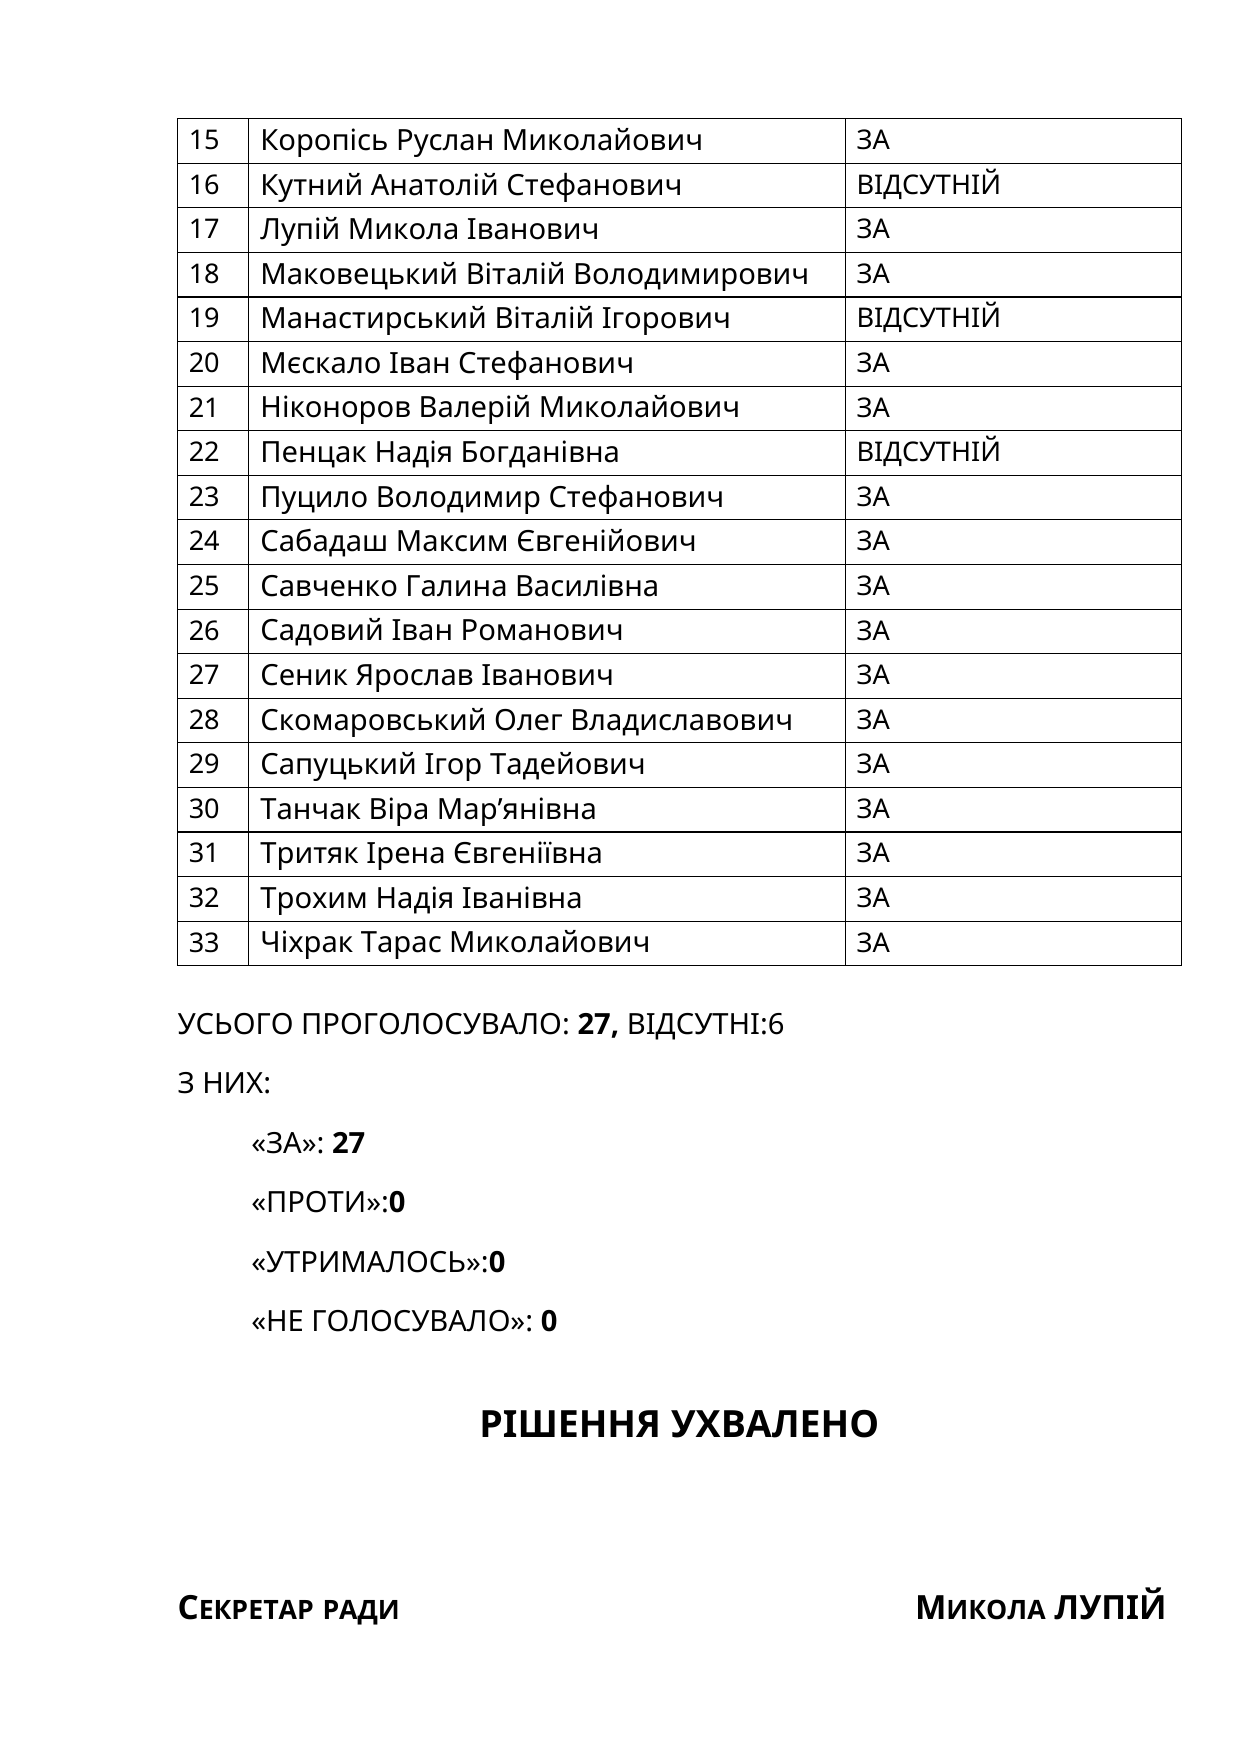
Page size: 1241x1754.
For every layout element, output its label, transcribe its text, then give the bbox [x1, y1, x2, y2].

table_cell Сеник Ярослав Іванович [249, 654, 845, 698]
table_cell ЗА [846, 743, 1181, 787]
table_cell 15 [178, 119, 248, 163]
table_cell ЗА [846, 208, 1181, 252]
table_cell ВІДСУТНІЙ [846, 164, 1181, 207]
text «НЕ ГОЛОСУВАЛО»: 0 [177, 1301, 1181, 1340]
table_cell 22 [178, 431, 248, 475]
table_cell ЗА [846, 610, 1181, 653]
table_cell Кутний Анатолій Стефанович [249, 164, 845, 207]
table_cell ЗА [846, 253, 1181, 296]
table_cell 17 [178, 208, 248, 252]
table_cell ЗА [846, 922, 1181, 965]
table_cell Мєскало Іван Стефанович [249, 342, 845, 386]
table_cell ЗА [846, 877, 1181, 921]
table_cell ЗА [846, 476, 1181, 519]
table_cell ЗА [846, 654, 1181, 698]
table_cell 18 [178, 253, 248, 296]
text Секретар ради Микола ЛУПІЙ [177, 1584, 1181, 1629]
table_cell ЗА [846, 788, 1181, 831]
text Усього проголосувало: 27, ВІДСУТНІ:6 [177, 1003, 1181, 1043]
table_cell Коропісь Руслан Миколайович [249, 119, 845, 163]
table_cell 32 [178, 877, 248, 921]
table_cell Скомаровський Олег Владиславович [249, 699, 845, 742]
table_cell ЗА [846, 119, 1181, 163]
table_cell 28 [178, 699, 248, 742]
table_cell ЗА [846, 699, 1181, 742]
table_cell Чіхрак Тарас Миколайович [249, 922, 845, 965]
text «ПРОТИ»:0 [177, 1182, 1181, 1221]
table_cell 19 [178, 298, 248, 341]
table_cell 31 [178, 833, 248, 876]
table_cell 29 [178, 743, 248, 787]
table_cell ЗА [846, 387, 1181, 430]
table_cell ЗА [846, 833, 1181, 876]
table_cell ЗА [846, 565, 1181, 608]
table_cell Ніконоров Валерій Миколайович [249, 387, 845, 430]
table_cell ВІДСУТНІЙ [846, 298, 1181, 341]
table_cell 33 [178, 922, 248, 965]
table_cell ЗА [846, 342, 1181, 386]
text З НИХ: [177, 1063, 1181, 1102]
table_cell 23 [178, 476, 248, 519]
table_cell Савченко Галина Василівна [249, 565, 845, 608]
table_cell Сапуцький Ігор Тадейович [249, 743, 845, 787]
table_cell 26 [178, 610, 248, 653]
text «УТРИМАЛОСЬ»:0 [177, 1241, 1181, 1281]
table_cell 20 [178, 342, 248, 386]
table_cell 30 [178, 788, 248, 831]
table_cell Тритяк Ірена Євгеніївна [249, 833, 845, 876]
table_cell 16 [178, 164, 248, 207]
table_cell 21 [178, 387, 248, 430]
table_cell Пенцак Надія Богданівна [249, 431, 845, 475]
table_cell 24 [178, 520, 248, 564]
table_cell ВІДСУТНІЙ [846, 431, 1181, 475]
table_cell Танчак Віра Мар’янівна [249, 788, 845, 831]
table_cell 25 [178, 565, 248, 608]
table_cell Пуцило Володимир Стефанович [249, 476, 845, 519]
table_cell Лупій Микола Іванович [249, 208, 845, 252]
table_cell Манастирський Віталій Ігорович [249, 298, 845, 341]
table_cell Маковецький Віталій Володимирович [249, 253, 845, 296]
table_cell 27 [178, 654, 248, 698]
text «ЗА»: 27 [177, 1122, 1181, 1162]
text РІШЕННЯ УХВАЛЕНО [177, 1397, 1181, 1448]
table_cell ЗА [846, 520, 1181, 564]
table_cell Трохим Надія Іванівна [249, 877, 845, 921]
table_cell Садовий Іван Романович [249, 610, 845, 653]
table_cell Сабадаш Максим Євгенійович [249, 520, 845, 564]
